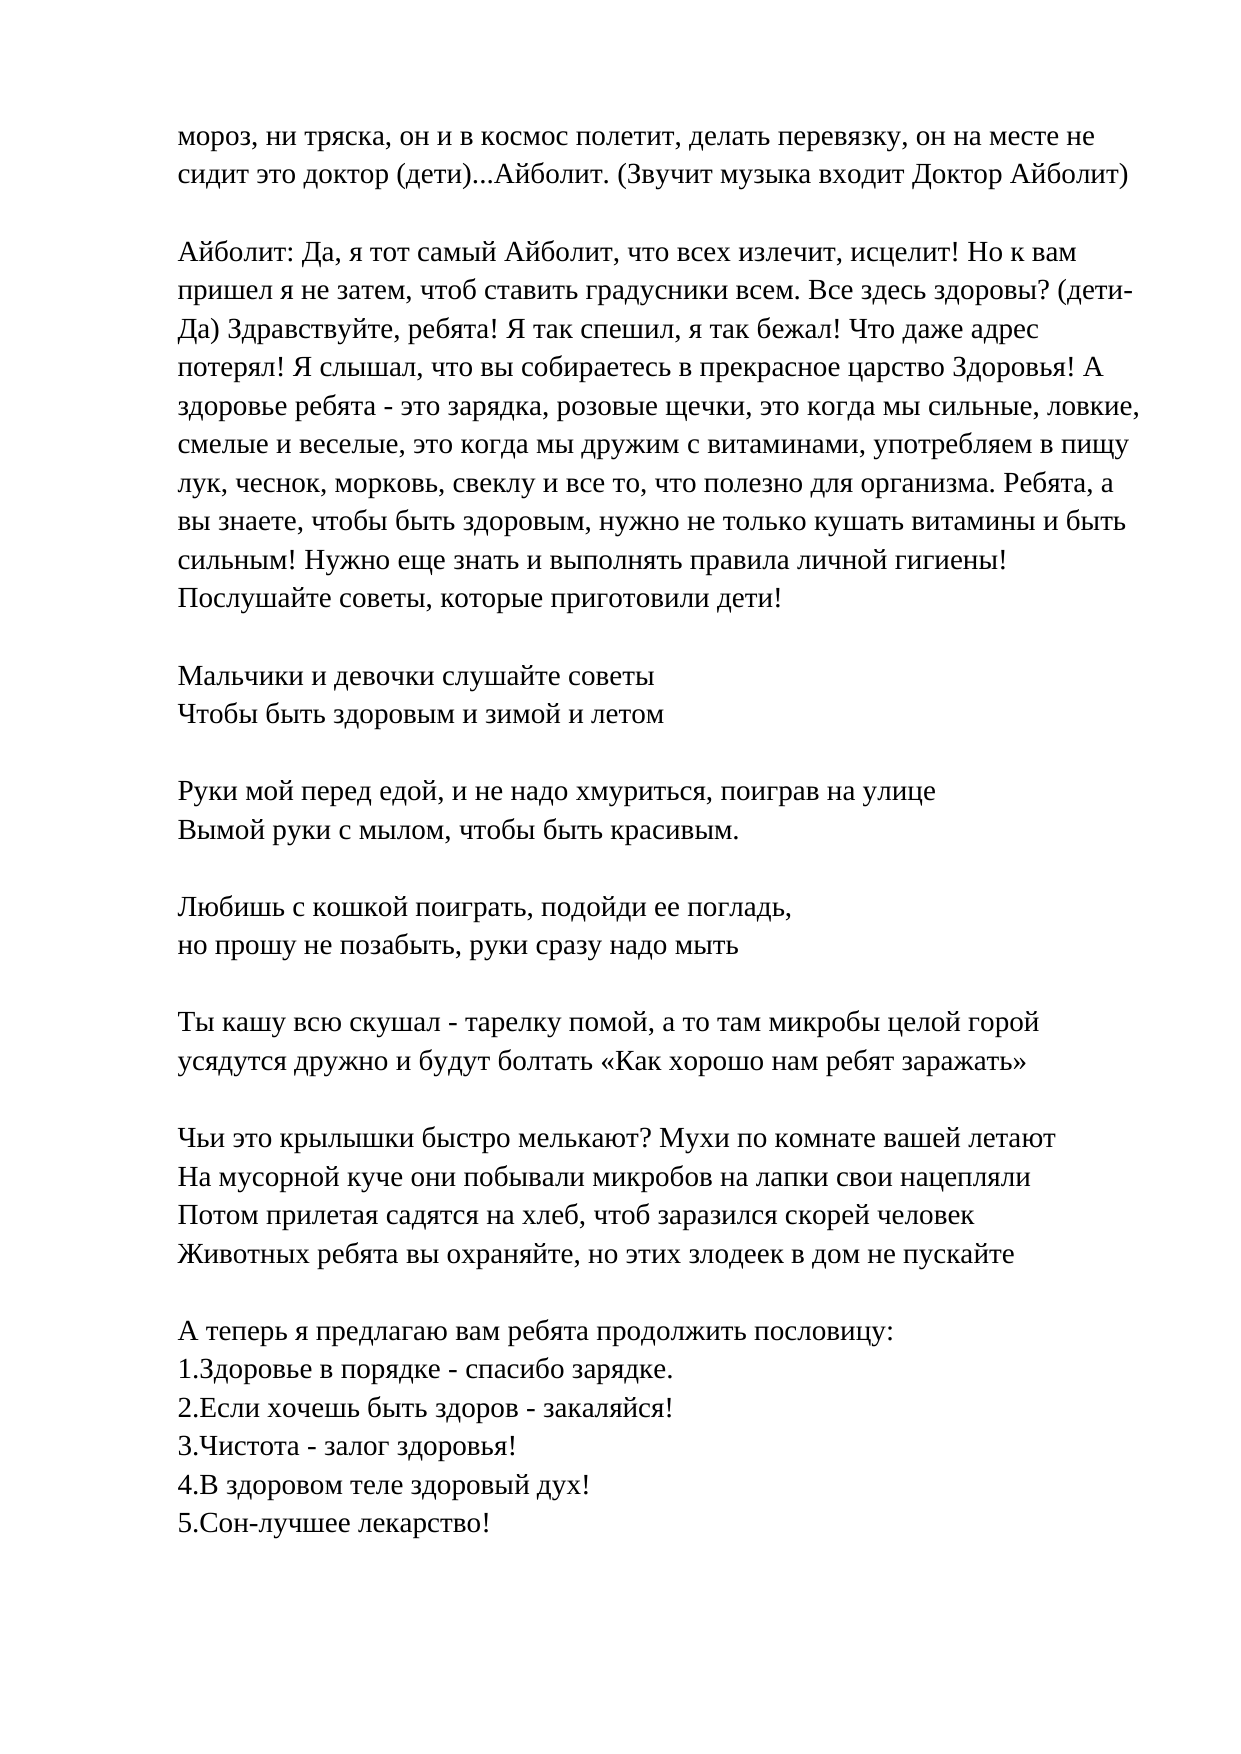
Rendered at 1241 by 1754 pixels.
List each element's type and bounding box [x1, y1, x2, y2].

text [177, 118, 1152, 1616]
